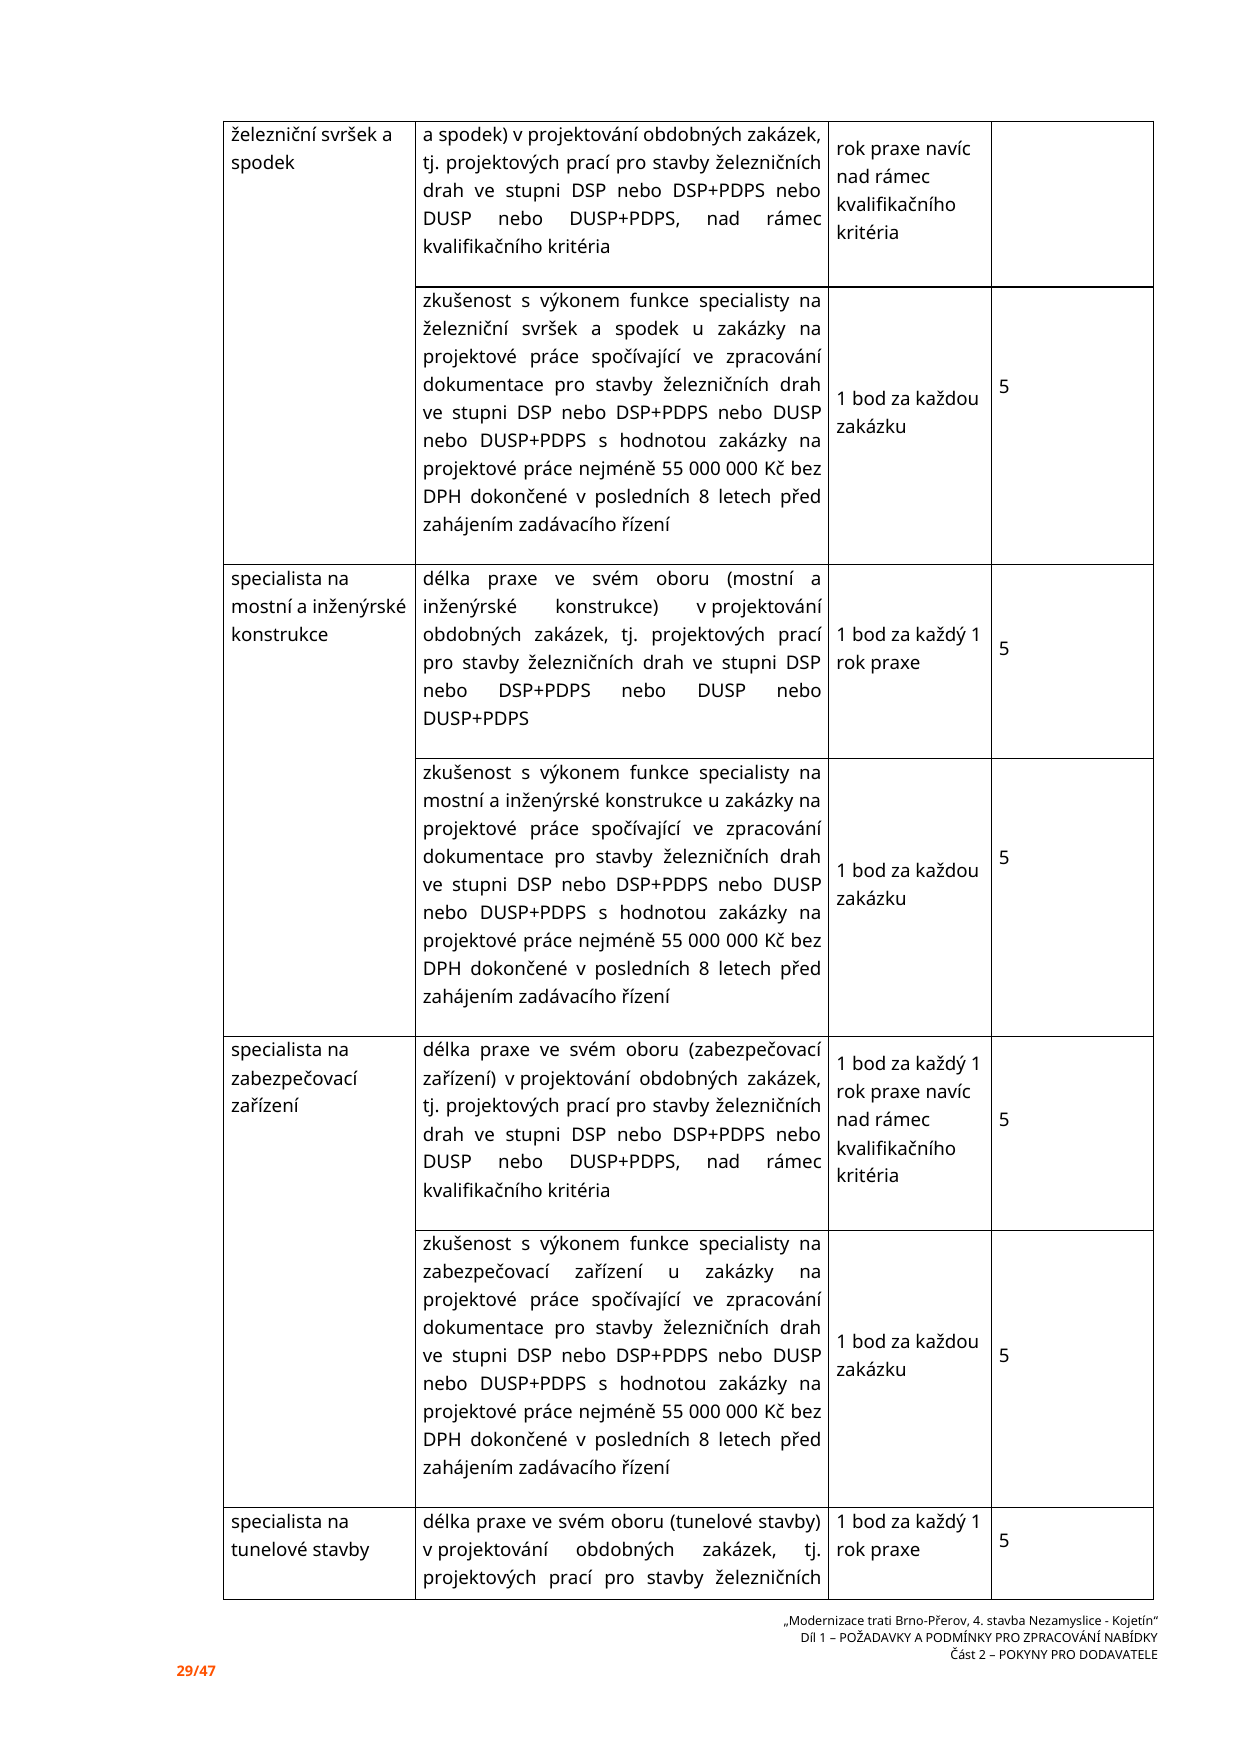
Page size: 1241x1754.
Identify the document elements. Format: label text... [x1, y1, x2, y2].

table_cell zkušenost s výkonem funkce specialisty na mostní a inženýrské konstrukce u zakázky na projektové práce spočívající ve zpracování dokumentace pro stavby železničních drah ve stupni DSP nebo DSP+PDPS nebo DUSP nebo DUSP+PDPS s hodnotou zakázky na projektové práce nejméně 55 000 000 Kč bez DPH dokončené v posledních 8 letech před zahájením zadávacího řízení [416, 759, 828, 1036]
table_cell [416, 122, 828, 286]
table_cell 5 [992, 1037, 1153, 1229]
table_cell 1 bod za každou zakázku [829, 1231, 991, 1507]
table_cell 5 [992, 122, 1153, 286]
table_cell 1 bod za každý 1 rok praxe navíc nad rámec kvalifikačního kritéria [829, 1037, 991, 1229]
table_cell zkušenost s výkonem funkce specialisty na železniční svršek a spodek u zakázky na projektové práce spočívající ve zpracování dokumentace pro stavby železničních drah ve stupni DSP nebo DSP+PDPS nebo DUSP nebo DUSP+PDPS s hodnotou zakázky na projektové práce nejméně 55 000 000 Kč bez DPH dokončené v posledních 8 letech před zahájením zadávacího řízení [416, 288, 828, 564]
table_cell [224, 122, 415, 564]
table_cell 1 bod za každý 1 rok praxe [829, 565, 991, 758]
table_cell specialista na mostní a inženýrské konstrukce [224, 565, 415, 1036]
table_cell 5 [992, 1508, 1153, 1599]
table_cell specialista na zabezpečovací zařízení [224, 1037, 415, 1507]
table_cell délka praxe ve svém oboru (mostní a inženýrské konstrukce) v projektování obdobných zakázek, tj. projektových prací pro stavby železničních drah ve stupni DSP nebo DSP+PDPS nebo DUSP nebo DUSP+PDPS [416, 565, 828, 758]
table_cell délka praxe ve svém oboru (zabezpečovací zařízení) v projektování obdobných zakázek, tj. projektových prací pro stavby železničních drah ve stupni DSP nebo DSP+PDPS nebo DUSP nebo DUSP+PDPS, nad rámec kvalifikačního kritéria [416, 1037, 828, 1229]
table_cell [416, 1508, 828, 1599]
table_cell 5 [992, 565, 1153, 758]
table_cell zkušenost s výkonem funkce specialisty na zabezpečovací zařízení u zakázky na projektové práce spočívající ve zpracování dokumentace pro stavby železničních drah ve stupni DSP nebo DSP+PDPS nebo DUSP nebo DUSP+PDPS s hodnotou zakázky na projektové práce nejméně 55 000 000 Kč bez DPH dokončené v posledních 8 letech před zahájením zadávacího řízení [416, 1231, 828, 1507]
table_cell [224, 1508, 415, 1599]
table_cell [829, 1508, 991, 1599]
table_cell 1 bod za každou zakázku [829, 288, 991, 564]
table_cell 1 bod za každou zakázku [829, 759, 991, 1036]
table_cell 5 [992, 1231, 1153, 1507]
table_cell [829, 122, 991, 286]
table_cell 5 [992, 759, 1153, 1036]
table_cell 5 [992, 288, 1153, 564]
